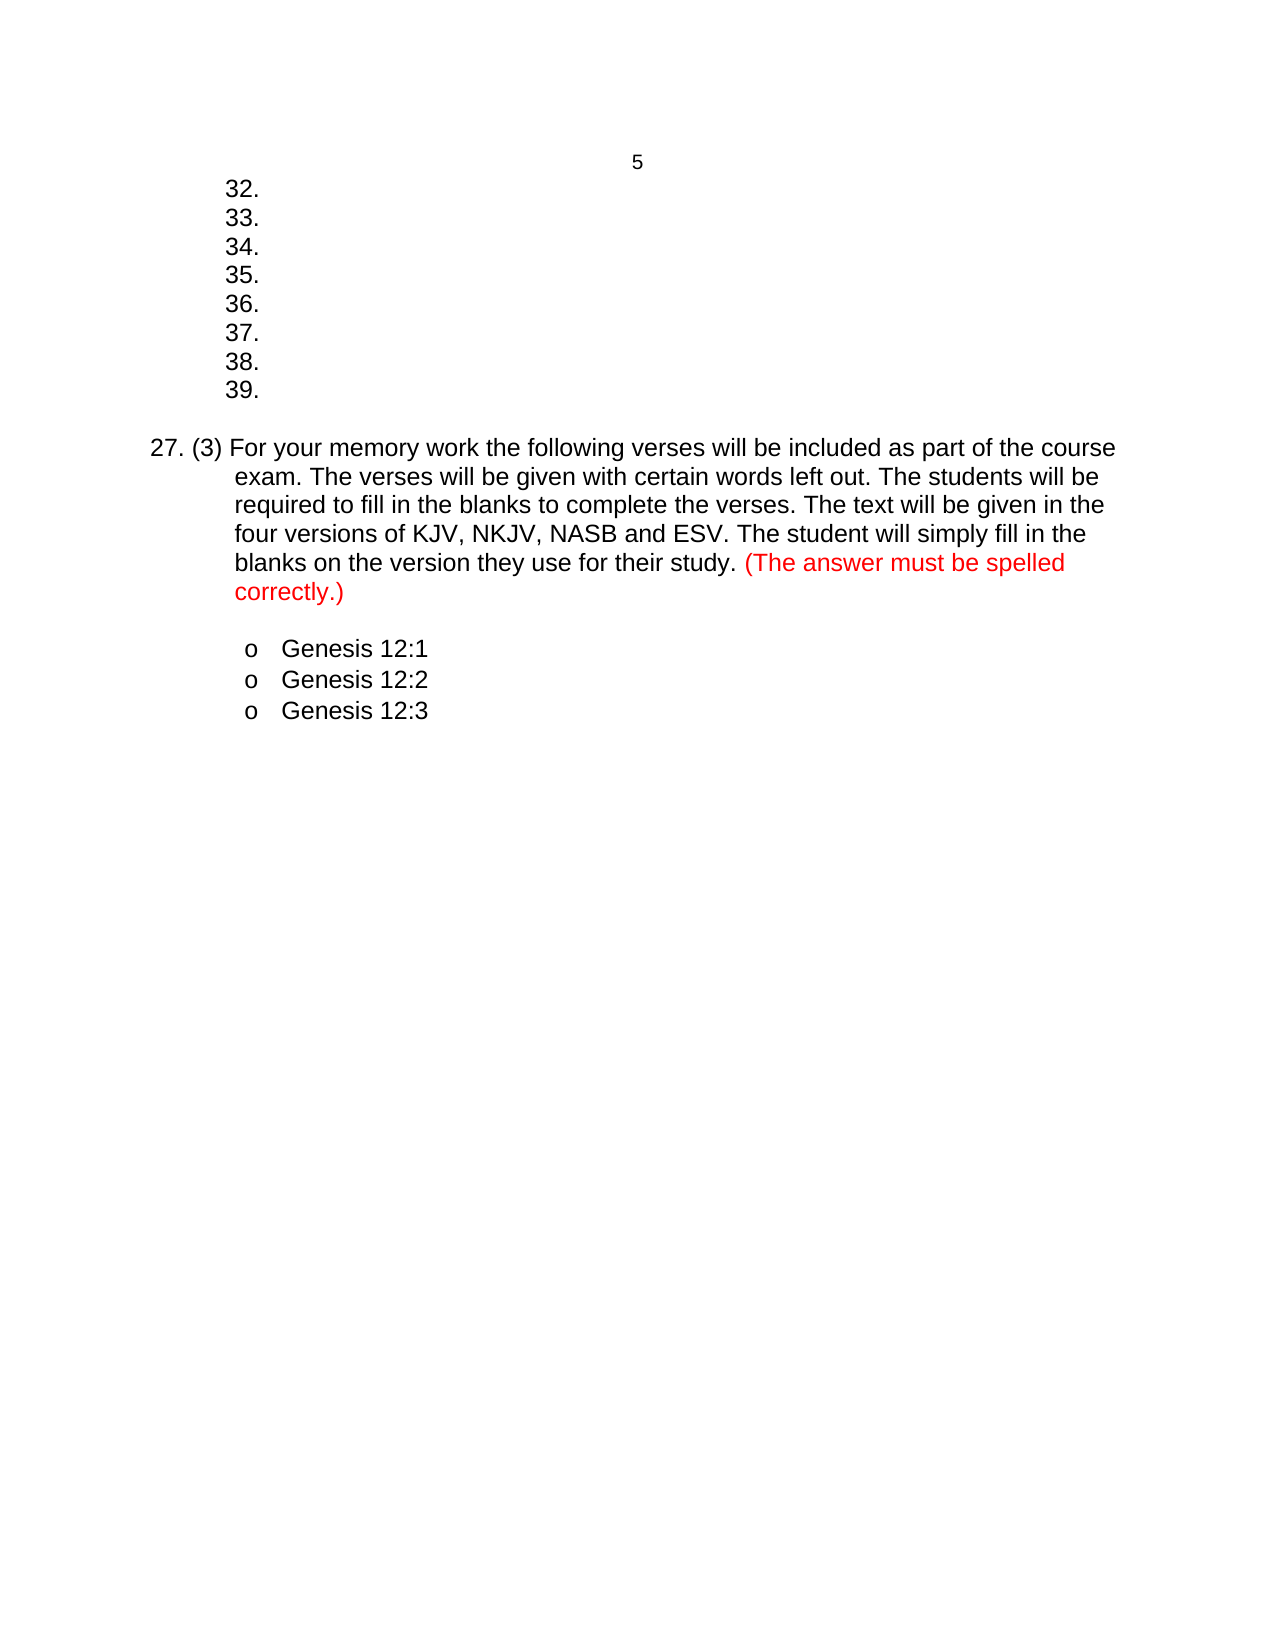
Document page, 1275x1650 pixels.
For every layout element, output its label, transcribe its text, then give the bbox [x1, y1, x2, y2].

text 36. [225, 289, 1125, 318]
text 33. [225, 203, 1125, 231]
text 38. [225, 346, 1125, 375]
list Genesis 12:2 [244, 665, 1125, 696]
text 34. [225, 231, 1125, 260]
text 39. [225, 375, 1125, 404]
text 27. (3) For your memory work the following verses will be included as part of the course exam. The verses will be given with certain words left out. The students will be required to fill in the blanks to complete the verses. The text will be given in the four versions of KJV, NKJV, NASB and ESV. The student will simply fill in the blanks on the version they use for their study. (The answer must be spelled correctly.) [150, 433, 1125, 605]
text 37. [225, 318, 1125, 346]
text 35. [225, 260, 1125, 289]
text 32. [225, 150, 1125, 203]
list Genesis 12:1 [244, 634, 1125, 665]
list Genesis 12:3 [244, 696, 1125, 727]
